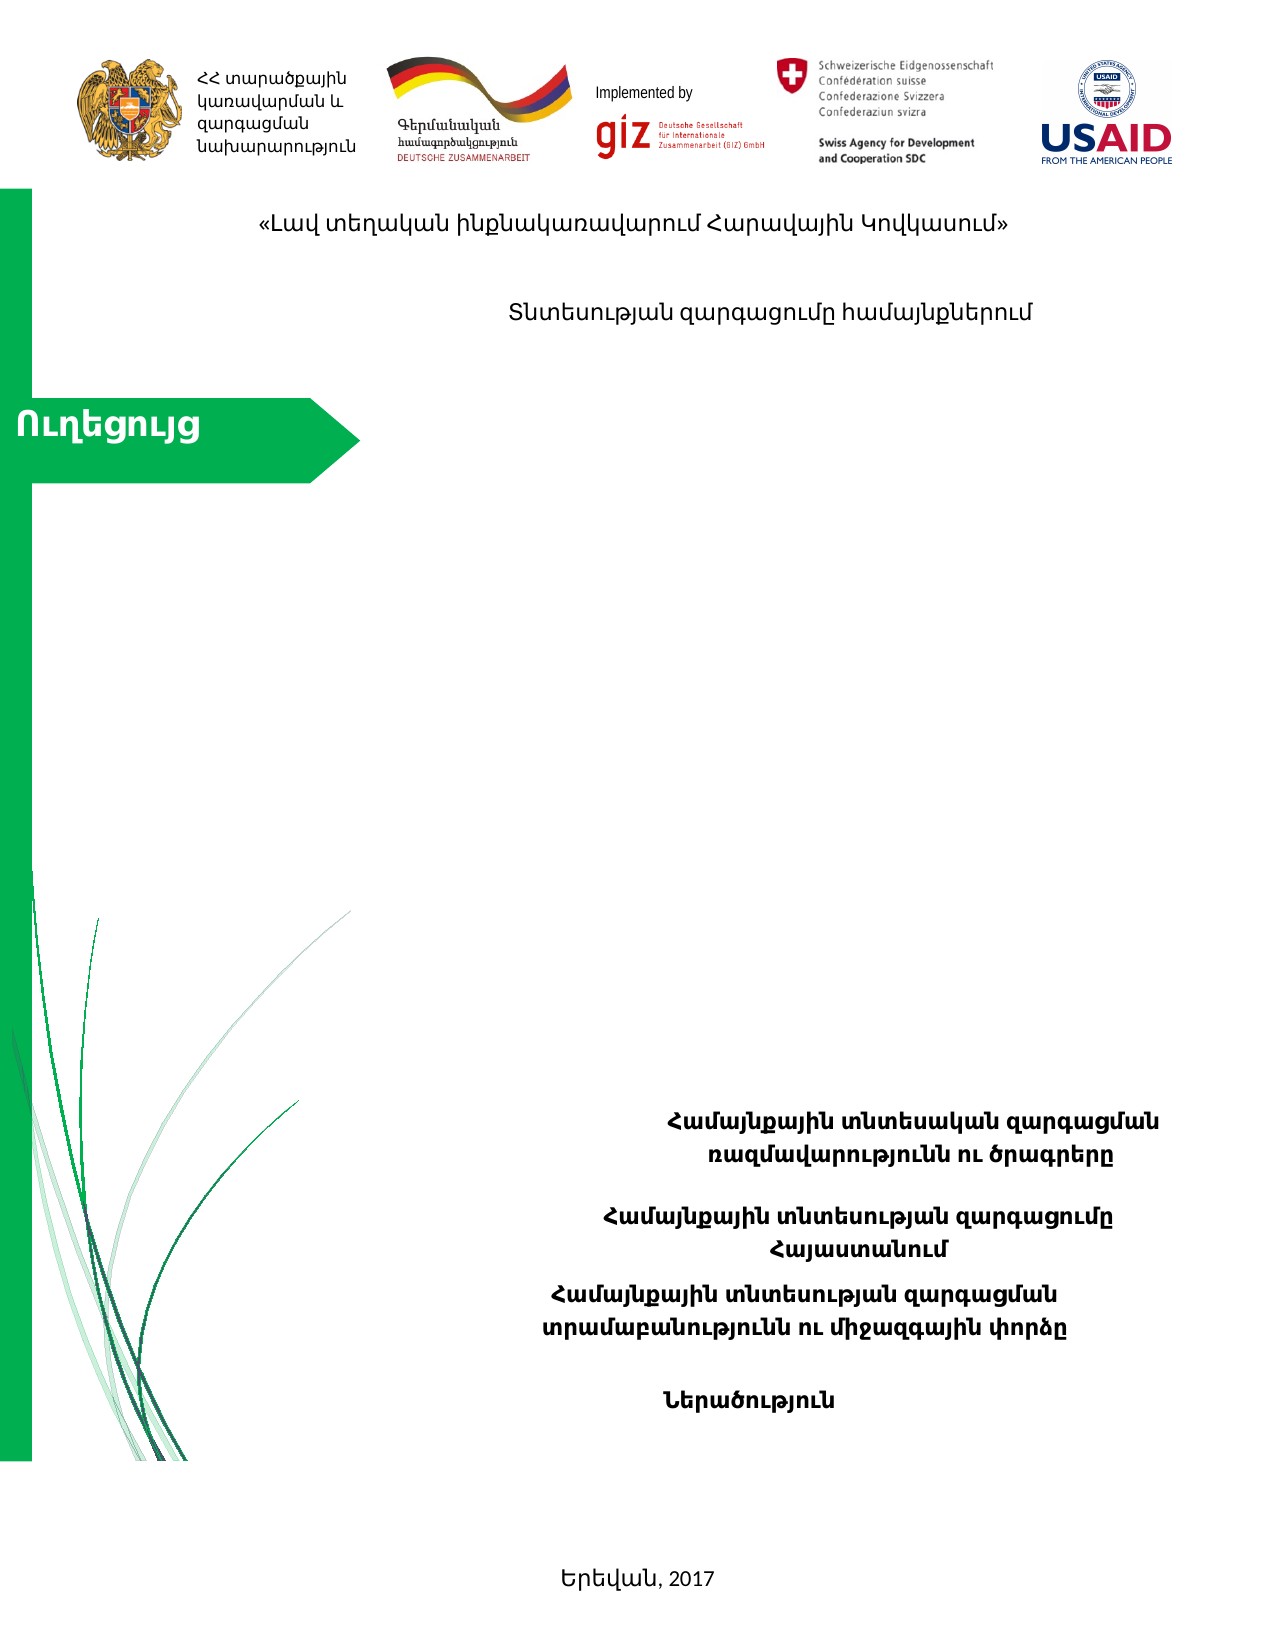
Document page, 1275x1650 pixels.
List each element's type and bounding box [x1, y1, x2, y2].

picture [777, 58, 993, 164]
picture [77, 59, 181, 161]
picture [369, 42, 576, 175]
picture [591, 111, 769, 162]
picture [1042, 60, 1172, 164]
